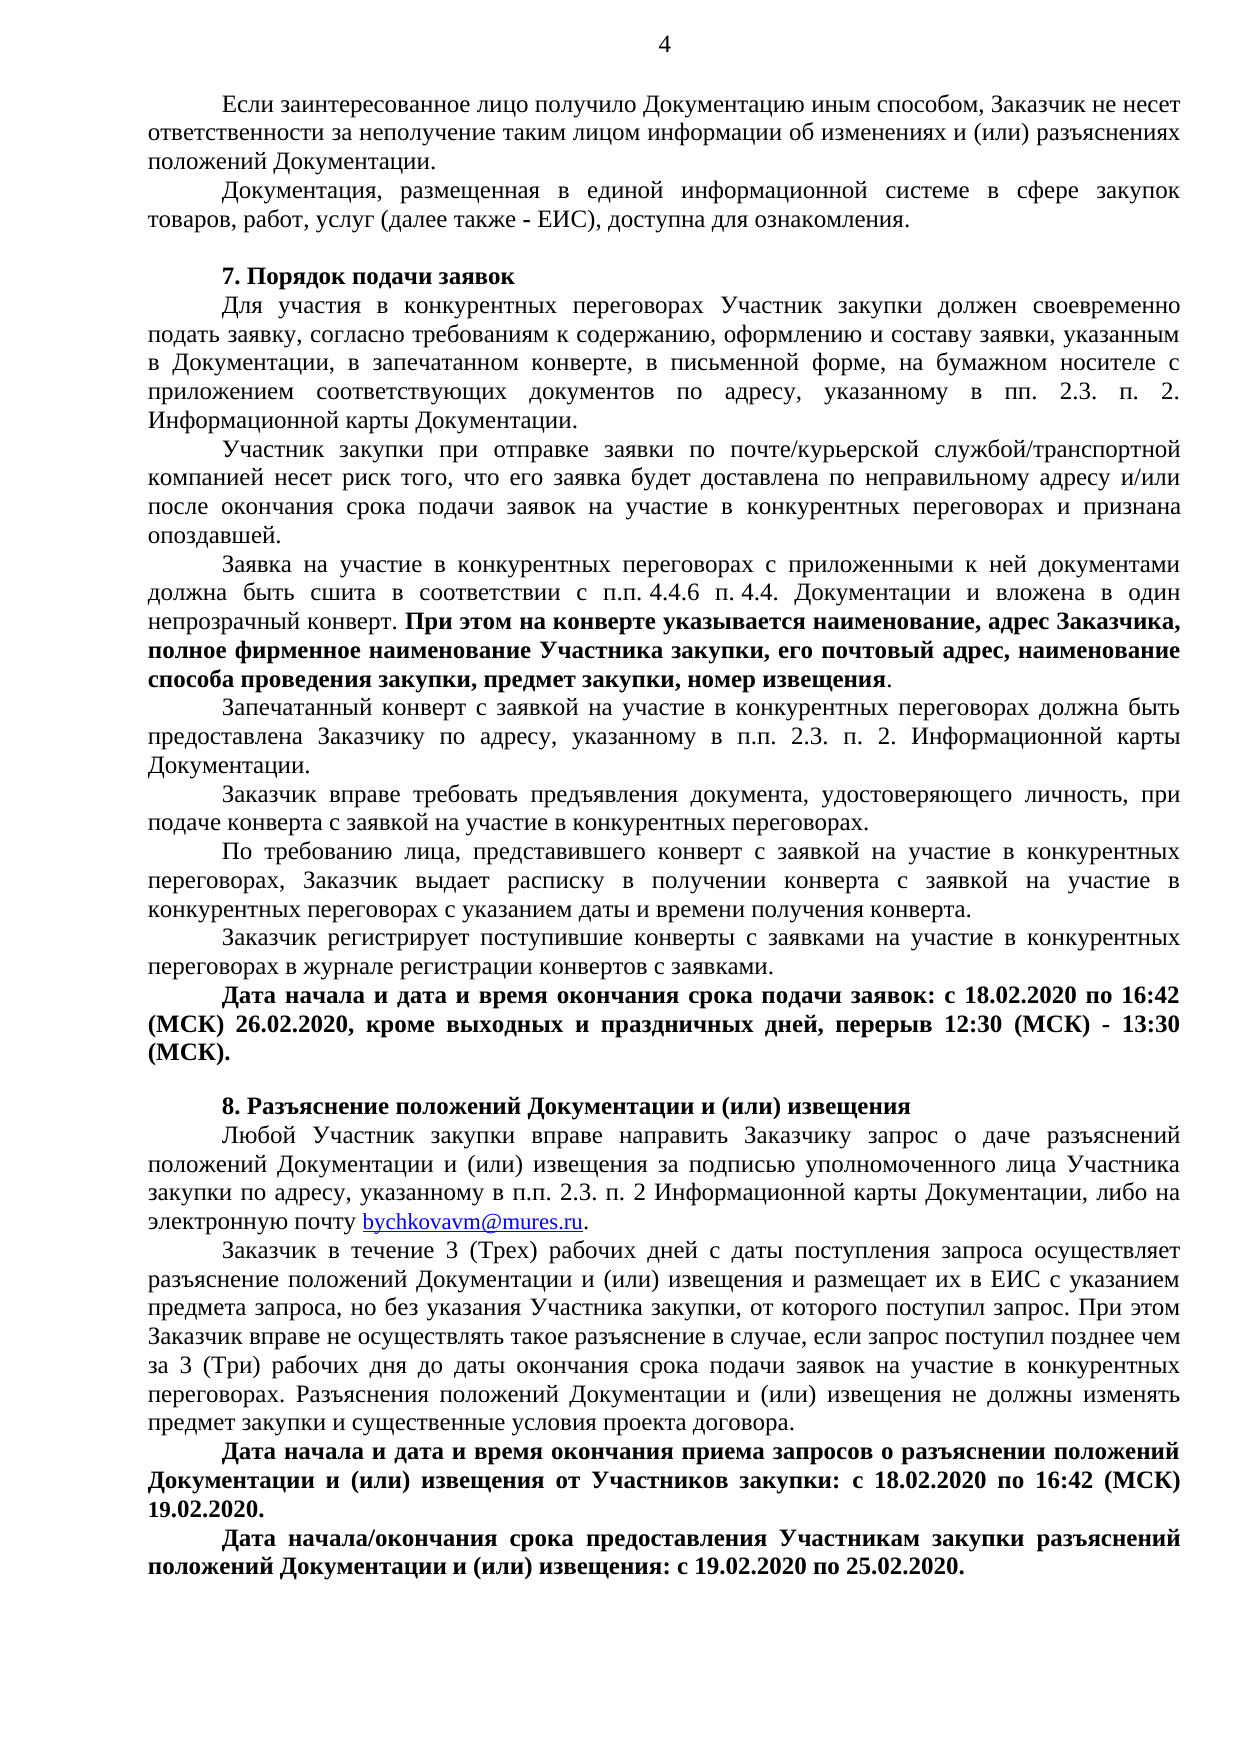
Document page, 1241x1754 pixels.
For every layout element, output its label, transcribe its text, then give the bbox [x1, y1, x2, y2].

text Заказчик вправе требовать предъявления документа, удостоверяющего личность, при подаче конверта с заявкой на участие в конкурентных переговорах. [148, 779, 1181, 836]
text Участник закупки при отправке заявки по почте/курьерской службой/транспортной компанией несет риск того, что его заявка будет доставлена по неправильному адресу и/или после окончания срока подачи заявок на участие в конкурентных переговорах и признана опоздавшей. [148, 434, 1181, 549]
text Запечатанный конверт с заявкой на участие в конкурентных переговорах должна быть предоставлена Заказчику по адресу, указанному в п.п. 2.3. п. 2. Информационной карты Документации. [148, 692, 1181, 779]
text Дата начала и дата и время окончания срока подачи заявок: с 18.02.2020 по 16:42 (МСК) 26.02.2020, кроме выходных и праздничных дней, перерыв 12:30 (МСК) - 13:30 (МСК). [148, 980, 1181, 1066]
text Заявка на участие в конкурентных переговорах с приложенными к ней документами должна быть сшита в соответствии с п.п. 4.4.6 п. 4.4. Документации и вложена в один непрозрачный конверт. При этом на конверте указывается наименование, адрес Заказчика, полное фирменное наименование Участника закупки, его почтовый адрес, наименование способа проведения закупки, предмет закупки, номер извещения. [148, 549, 1181, 692]
text Документация, размещенная в единой информационной системе в сфере закупок товаров, работ, услуг (далее также - ЕИС), доступна для ознакомления. [148, 175, 1181, 232]
text Дата начала и дата и время окончания приема запросов о разъяснении положений Документации и (или) извещения от Участников закупки: с 18.02.2020 по 16:42 (МСК) 19.02.2020. [148, 1436, 1181, 1523]
text Если заинтересованное лицо получило Документацию иным способом, Заказчик не несет ответственности за неполучение таким лицом информации об изменениях и (или) разъяснениях положений Документации. [148, 89, 1181, 175]
text Заказчик в течение 3 (Трех) рабочих дней с даты поступления запроса осуществляет разъяснение положений Документации и (или) извещения и размещает их в ЕИС с указанием предмета запроса, но без указания Участника закупки, от которого поступил запрос. При этом Заказчик вправе не осуществлять такое разъяснение в случае, если запрос поступил позднее чем за 3 (Три) рабочих дня до даты окончания срока подачи заявок на участие в конкурентных переговорах. Разъяснения положений Документации и (или) извещения не должны изменять предмет закупки и существенные условия проекта договора. [148, 1235, 1181, 1436]
text Для участия в конкурентных переговорах Участник закупки должен своевременно подать заявку, согласно требованиям к содержанию, оформлению и составу заявки, указанным в Документации, в запечатанном конверте, в письменной форме, на бумажном носителе с приложением соответствующих документов по адресу, указанному в пп. 2.3. п. 2. Информационной карты Документации. [148, 290, 1181, 434]
text Заказчик регистрирует поступившие конверты с заявками на участие в конкурентных переговорах в журнале регистрации конвертов с заявками. [148, 922, 1181, 980]
text Дата начала/окончания срока предоставления Участникам закупки разъяснений положений Документации и (или) извещения: с 19.02.2020 по 25.02.2020. [148, 1523, 1181, 1581]
text 7. Порядок подачи заявок [148, 261, 1181, 290]
subtitle 8. Разъяснение положений Документации и (или) извещения [148, 1091, 1181, 1120]
text По требованию лица, представившего конверт с заявкой на участие в конкурентных переговорах, Заказчик выдает расписку в получении конверта с заявкой на участие в конкурентных переговорах с указанием даты и времени получения конверта. [148, 836, 1181, 922]
text Любой Участник закупки вправе направить Заказчику запрос о даче разъяснений положений Документации и (или) извещения за подписью уполномоченного лица Участника закупки по адресу, указанному в п.п. 2.3. п. 2 Информационной карты Документации, либо на электронную почту bychkovavm@mures.ru. [148, 1120, 1181, 1235]
